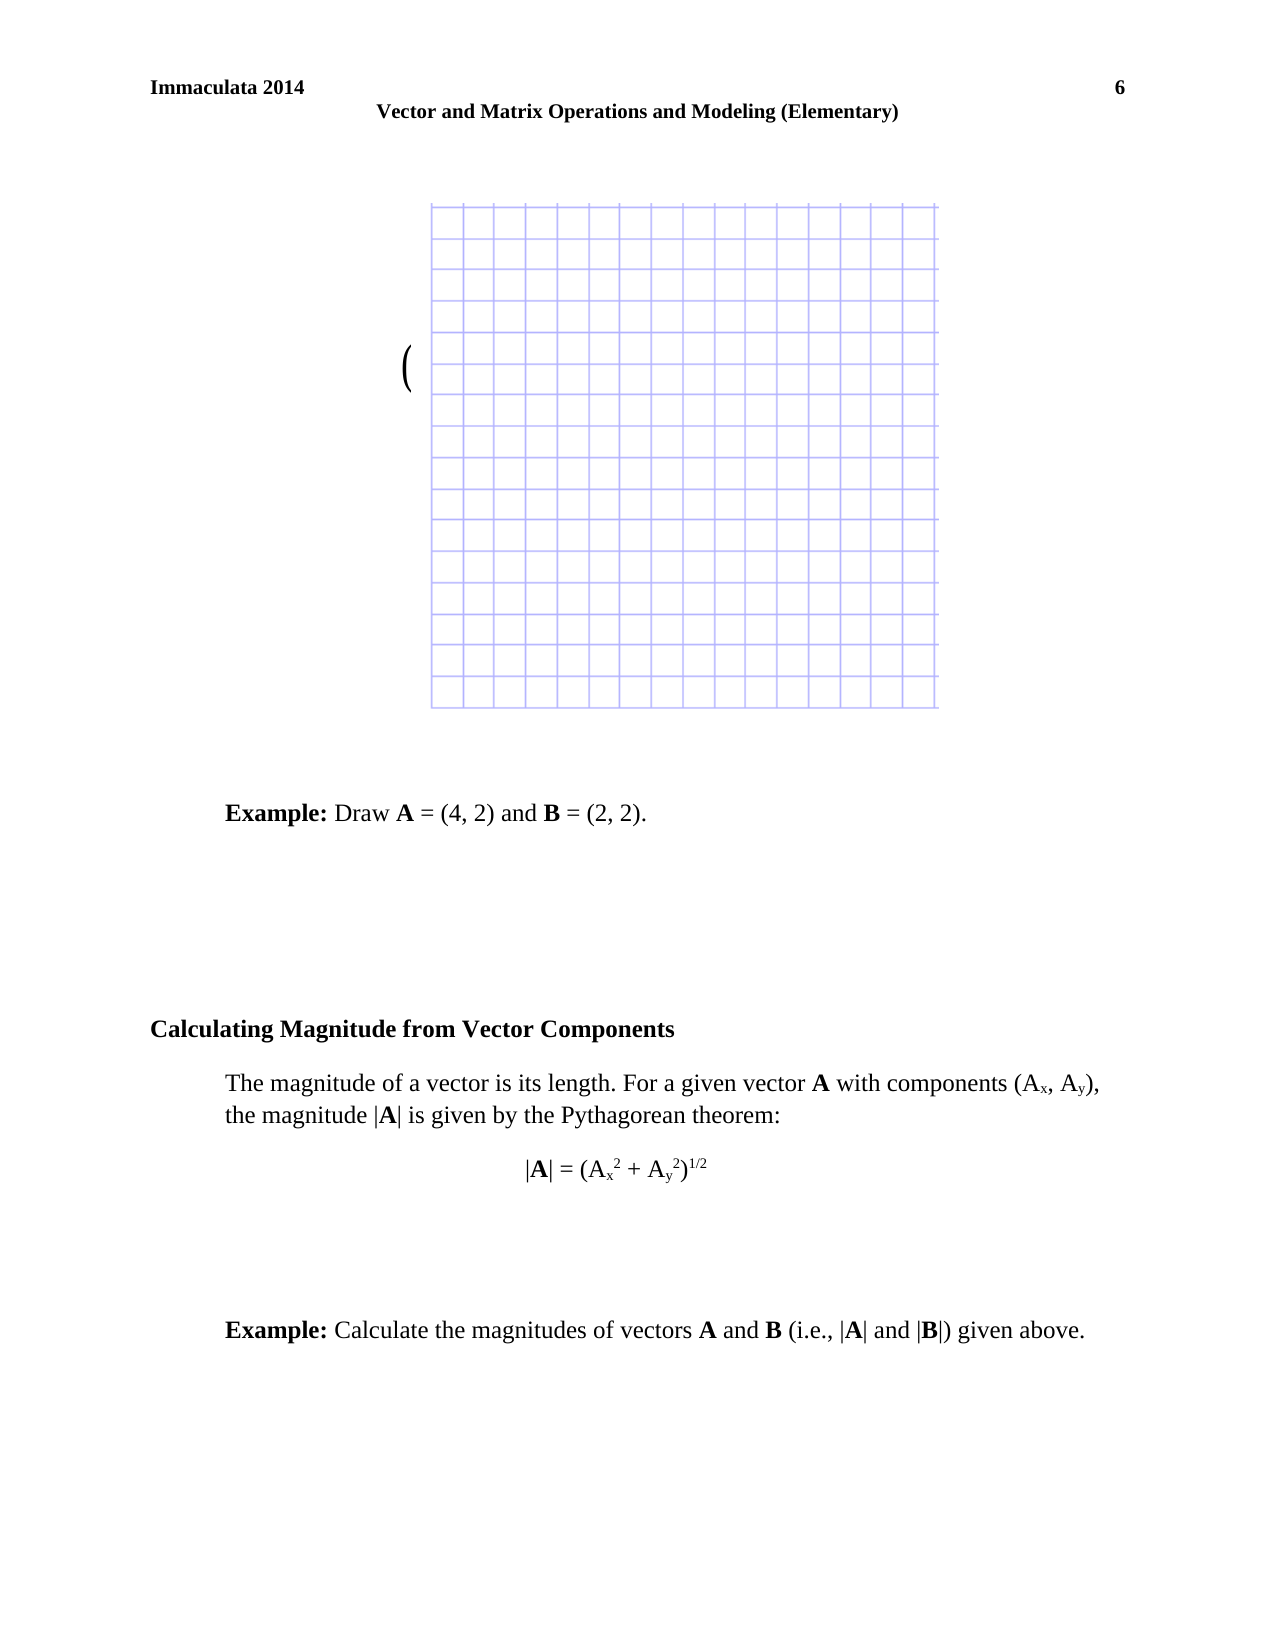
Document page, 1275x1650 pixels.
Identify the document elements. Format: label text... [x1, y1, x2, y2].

text Example: Calculate the magnitudes of vectors A and B (i.e., |A| and |B|) given above. [225, 1315, 1125, 1344]
text The magnitude of a vector is its length. For a given vector A with components (Ax, Ay), the magnitude |A| is given by the Pythagorean theorem: [225, 1068, 1125, 1129]
text Example: Draw A = (4, 2) and B = (2, 2). [225, 798, 1125, 827]
text Calculating Magnitude from Vector Components [150, 1014, 1125, 1042]
text |A| = (Ax2 + Ay2)1/2 [225, 1154, 1125, 1183]
